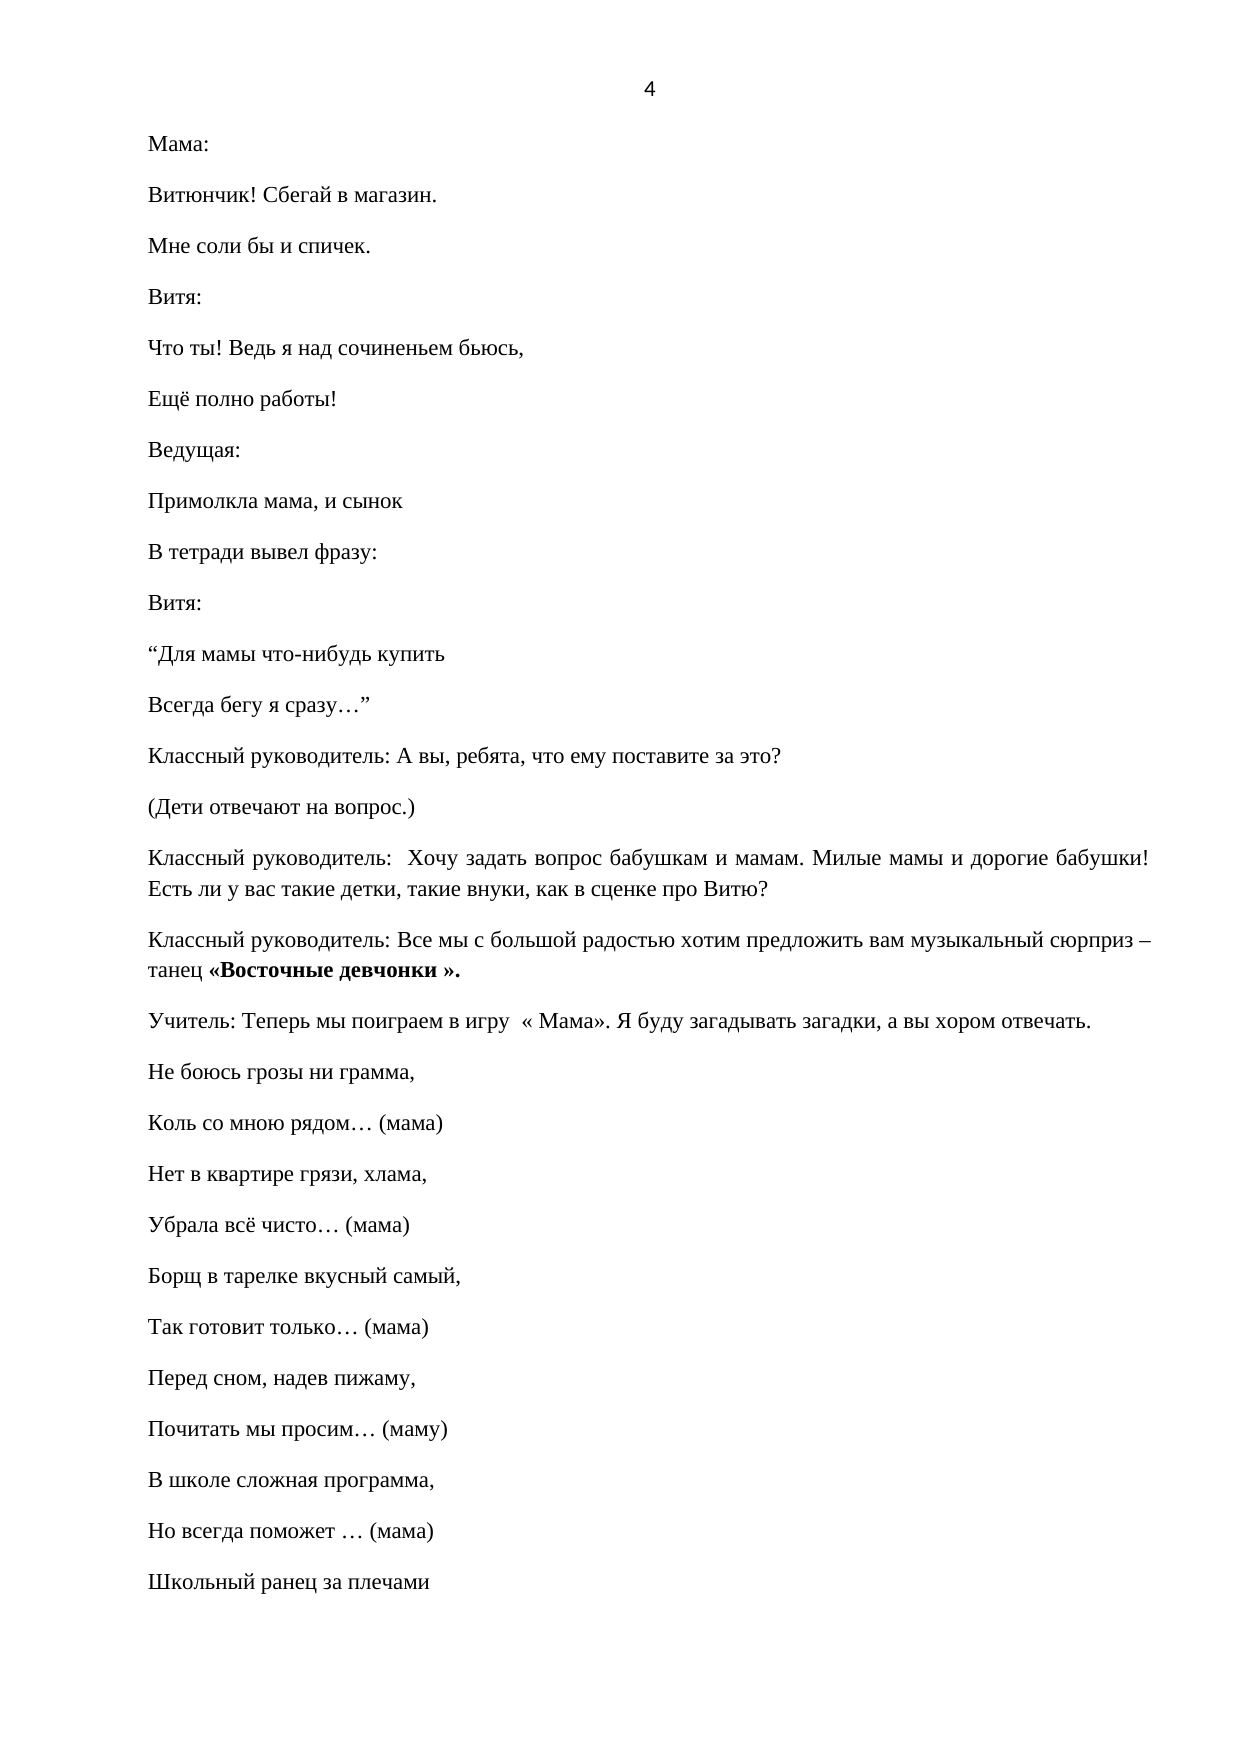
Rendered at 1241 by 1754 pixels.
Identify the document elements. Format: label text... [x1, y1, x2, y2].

text Но всегда поможет … (мама) [148, 1517, 1152, 1544]
text Примолкла мама, и сынок [148, 487, 1152, 513]
text Классный руководитель: Хочу задать вопрос бабушкам и мамам. Милые мамы и дорогие бабушки! Есть ли у вас такие детки, такие внуки, как в сценке про Витю? [148, 844, 1152, 901]
text Мама: [148, 130, 1152, 156]
text Ещё полно работы! [148, 385, 1152, 411]
text Почитать мы просим… (маму) [148, 1415, 1152, 1442]
text Школьный ранец за плечами [148, 1568, 1152, 1595]
text Не боюсь грозы ни грамма, [148, 1058, 1152, 1084]
text Перед сном, надев пижаму, [148, 1364, 1152, 1391]
text Ведущая: [148, 436, 1152, 462]
text Борщ в тарелке вкусный самый, [148, 1262, 1152, 1288]
text В школе сложная программа, [148, 1466, 1152, 1493]
text Витя: [148, 589, 1152, 616]
text Коль со мною рядом… (мама) [148, 1109, 1152, 1135]
text Учитель: Теперь мы поиграем в игру « Мама». Я буду загадывать загадки, а вы хором отвечать. [148, 1007, 1152, 1033]
text Что ты! Ведь я над сочиненьем бьюсь, [148, 334, 1152, 360]
text Витюнчик! Сбегай в магазин. [148, 181, 1152, 207]
text Классный руководитель: Все мы с большой радостью хотим предложить вам музыкальный сюрприз – танец «Восточные девчонки ». [148, 926, 1152, 982]
text Так готовит только… (мама) [148, 1313, 1152, 1339]
text “Для мамы что-нибудь купить [148, 640, 1152, 667]
text Мне соли бы и спичек. [148, 232, 1152, 258]
text Всегда бегу я сразу…” [148, 691, 1152, 718]
text Убрала всё чисто… (мама) [148, 1211, 1152, 1237]
text (Дети отвечают на вопрос.) [148, 793, 1152, 820]
text Классный руководитель: А вы, ребята, что ему поставите за это? [148, 742, 1152, 769]
text Нет в квартире грязи, хлама, [148, 1160, 1152, 1186]
text Витя: [148, 283, 1152, 309]
text В тетради вывел фразу: [148, 538, 1152, 564]
